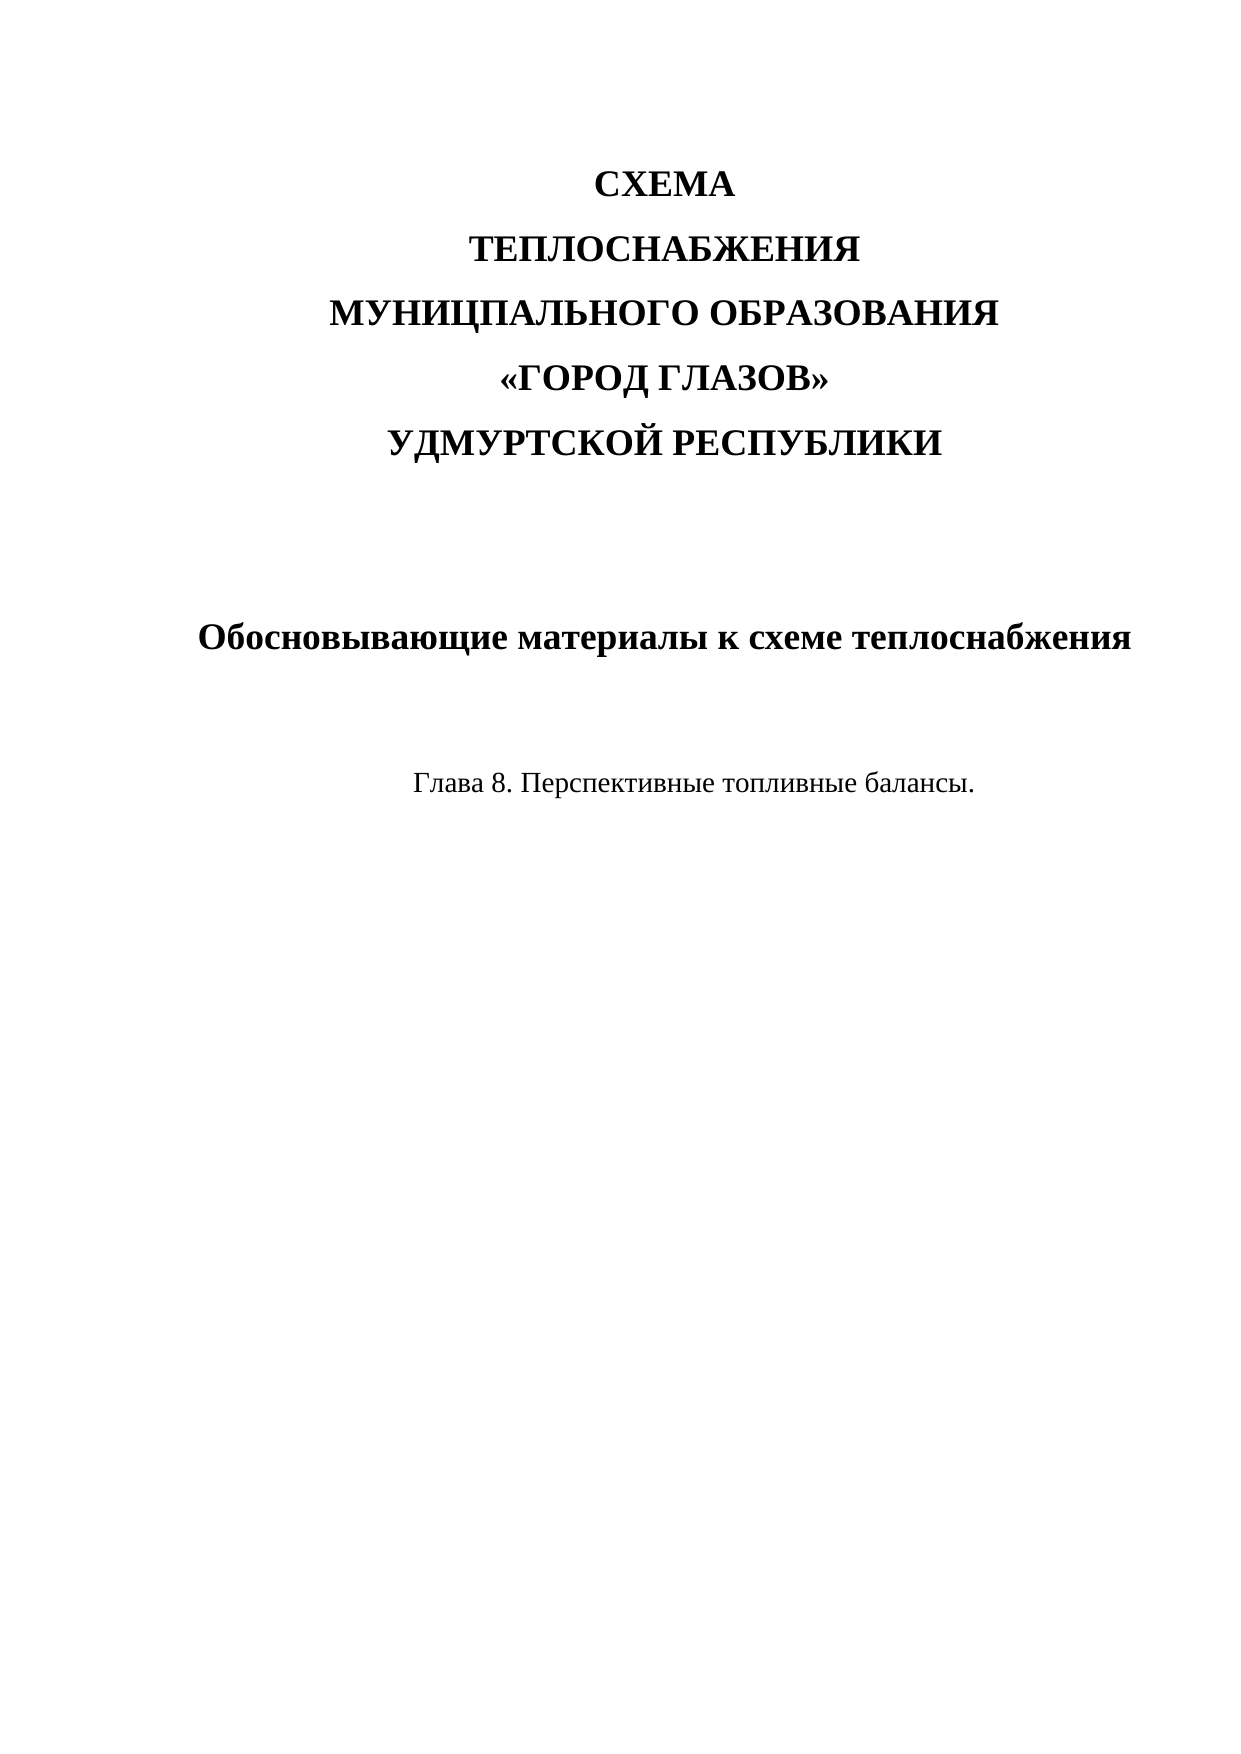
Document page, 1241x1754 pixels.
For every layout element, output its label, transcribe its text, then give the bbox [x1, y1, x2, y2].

text МУНИЦПАЛЬНОГО ОБРАЗОВАНИЯ «ГОРОД ГЛАЗОВ» [177, 291, 1152, 398]
text СХЕМА [177, 161, 1152, 204]
text Глава 8. Перспективные топливные балансы. [177, 765, 1152, 798]
text Обосновывающие материалы к схеме теплоснабжения [177, 614, 1152, 657]
text УДМУРТСКОЙ РЕСПУБЛИКИ [177, 420, 1152, 463]
text ТЕПЛОСНАБЖЕНИЯ [177, 226, 1152, 269]
